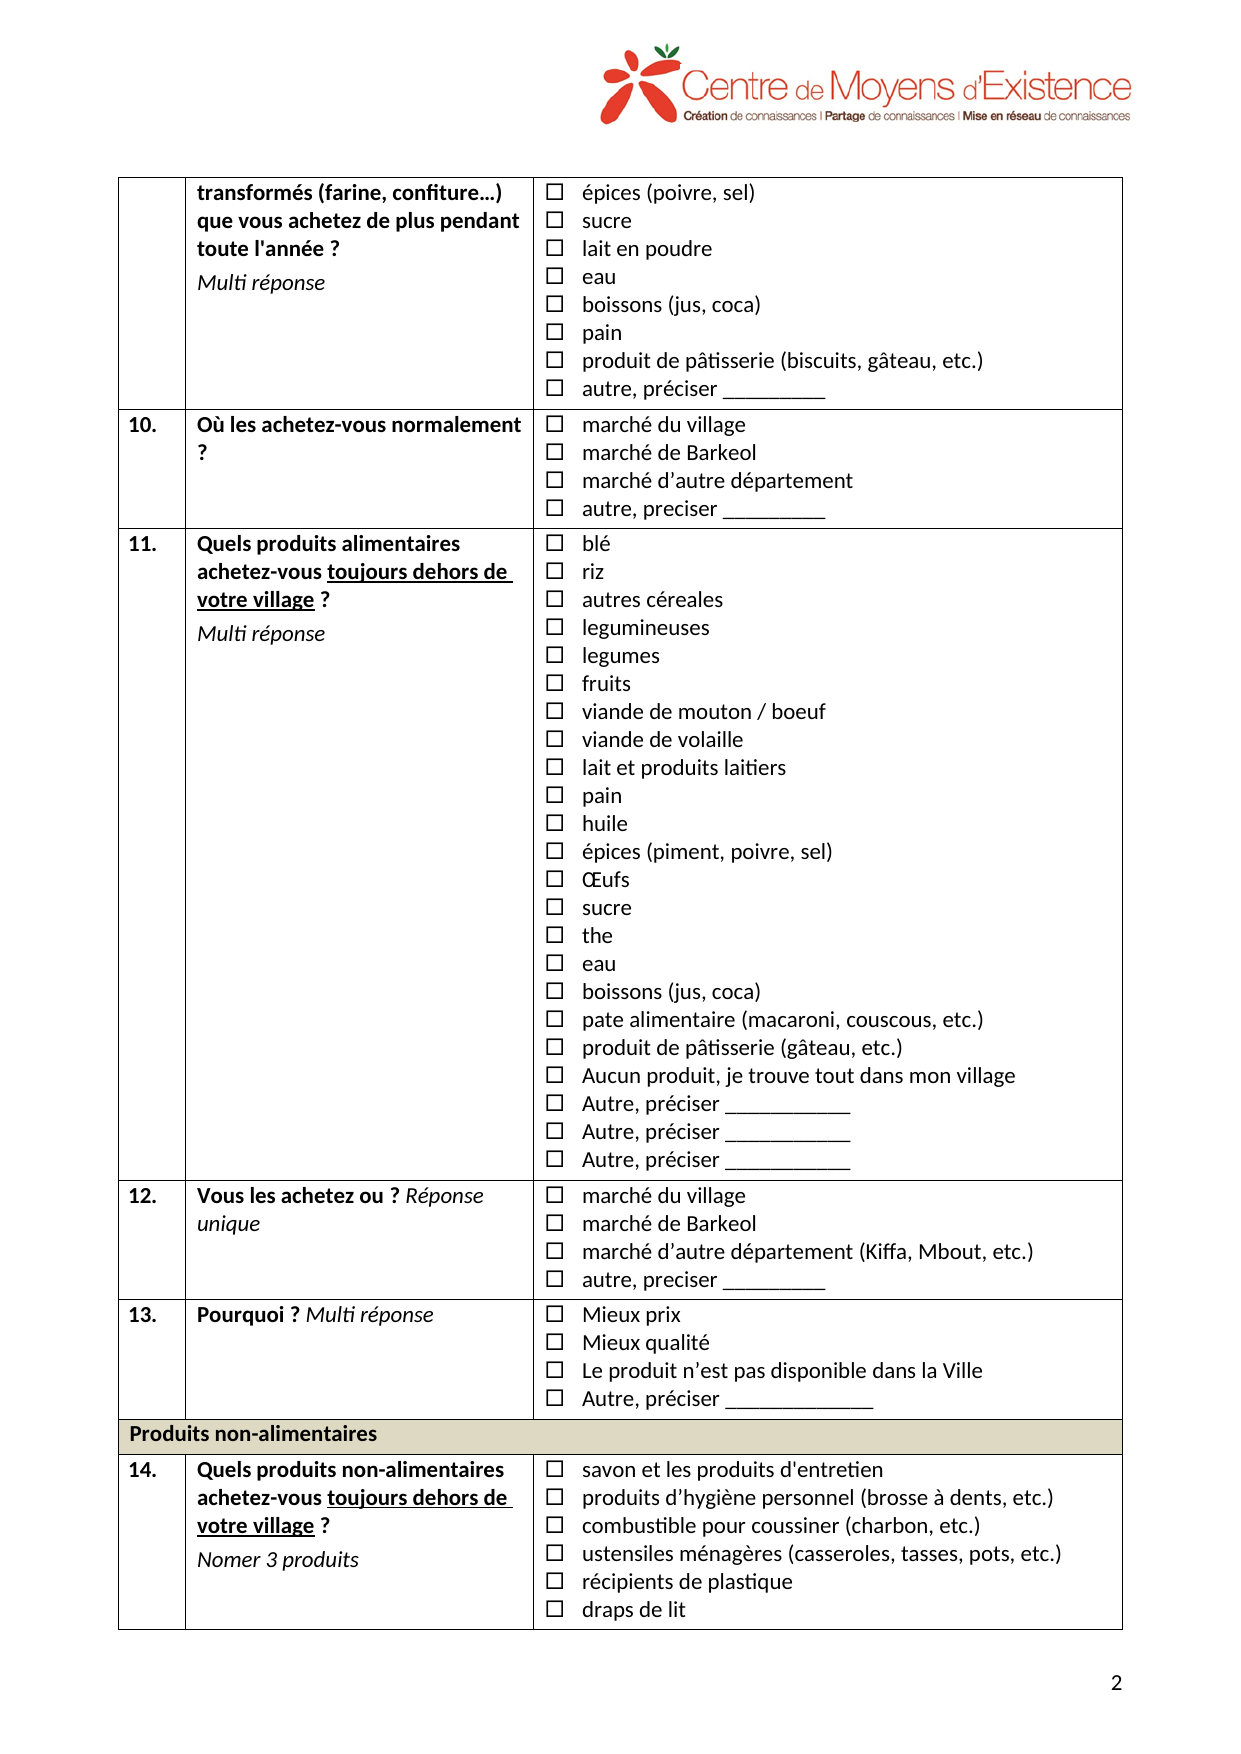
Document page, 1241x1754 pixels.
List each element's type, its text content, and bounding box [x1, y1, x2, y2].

table_cell [119, 1300, 185, 1418]
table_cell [186, 1455, 533, 1629]
table_cell [119, 1455, 185, 1629]
table_cell marché du village marché de Barkeol marché d’autre département autre, preciser _________ [534, 410, 1122, 528]
table_cell [119, 1181, 185, 1299]
table_cell Pourquoi ? Multi réponse [186, 1300, 533, 1418]
table_cell [119, 410, 185, 528]
picture [594, 33, 1142, 134]
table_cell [534, 178, 1122, 409]
table_cell Où les achetez-vous normalement ? [186, 410, 533, 528]
table_cell marché du village marché de Barkeol marché d’autre département (Kiffa, Mbout, etc.) autre, preciser _________ [534, 1181, 1122, 1299]
table_cell Produits non-alimentaires [119, 1420, 1122, 1454]
table_cell [119, 529, 185, 1180]
table_cell Mieux prix Mieux qualité Le produit n’est pas disponible dans la Ville Autre, préciser _____________ [534, 1300, 1122, 1418]
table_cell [186, 178, 533, 409]
table_cell blé riz autres céreales legumineuses legumes fruits viande de mouton / boeuf viande de volaille lait et produits laitiers pain huile épices (piment, poivre, sel) Œufs sucre the eau boissons (jus, coca) pate alimentaire (macaroni, couscous, etc.) produit de pâtisserie (gâteau, etc.) Aucun produit, je trouve tout dans mon village Autre, préciser ___________ Autre, préciser ___________ Autre, préciser ___________ [534, 529, 1122, 1180]
table_cell Vous les achetez ou ? Réponse unique [186, 1181, 533, 1299]
table_cell [119, 178, 185, 409]
table_cell Quels produits alimentaires achetez-vous toujours dehors de votre village ? Multi réponse [186, 529, 533, 1180]
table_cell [534, 1455, 1122, 1629]
